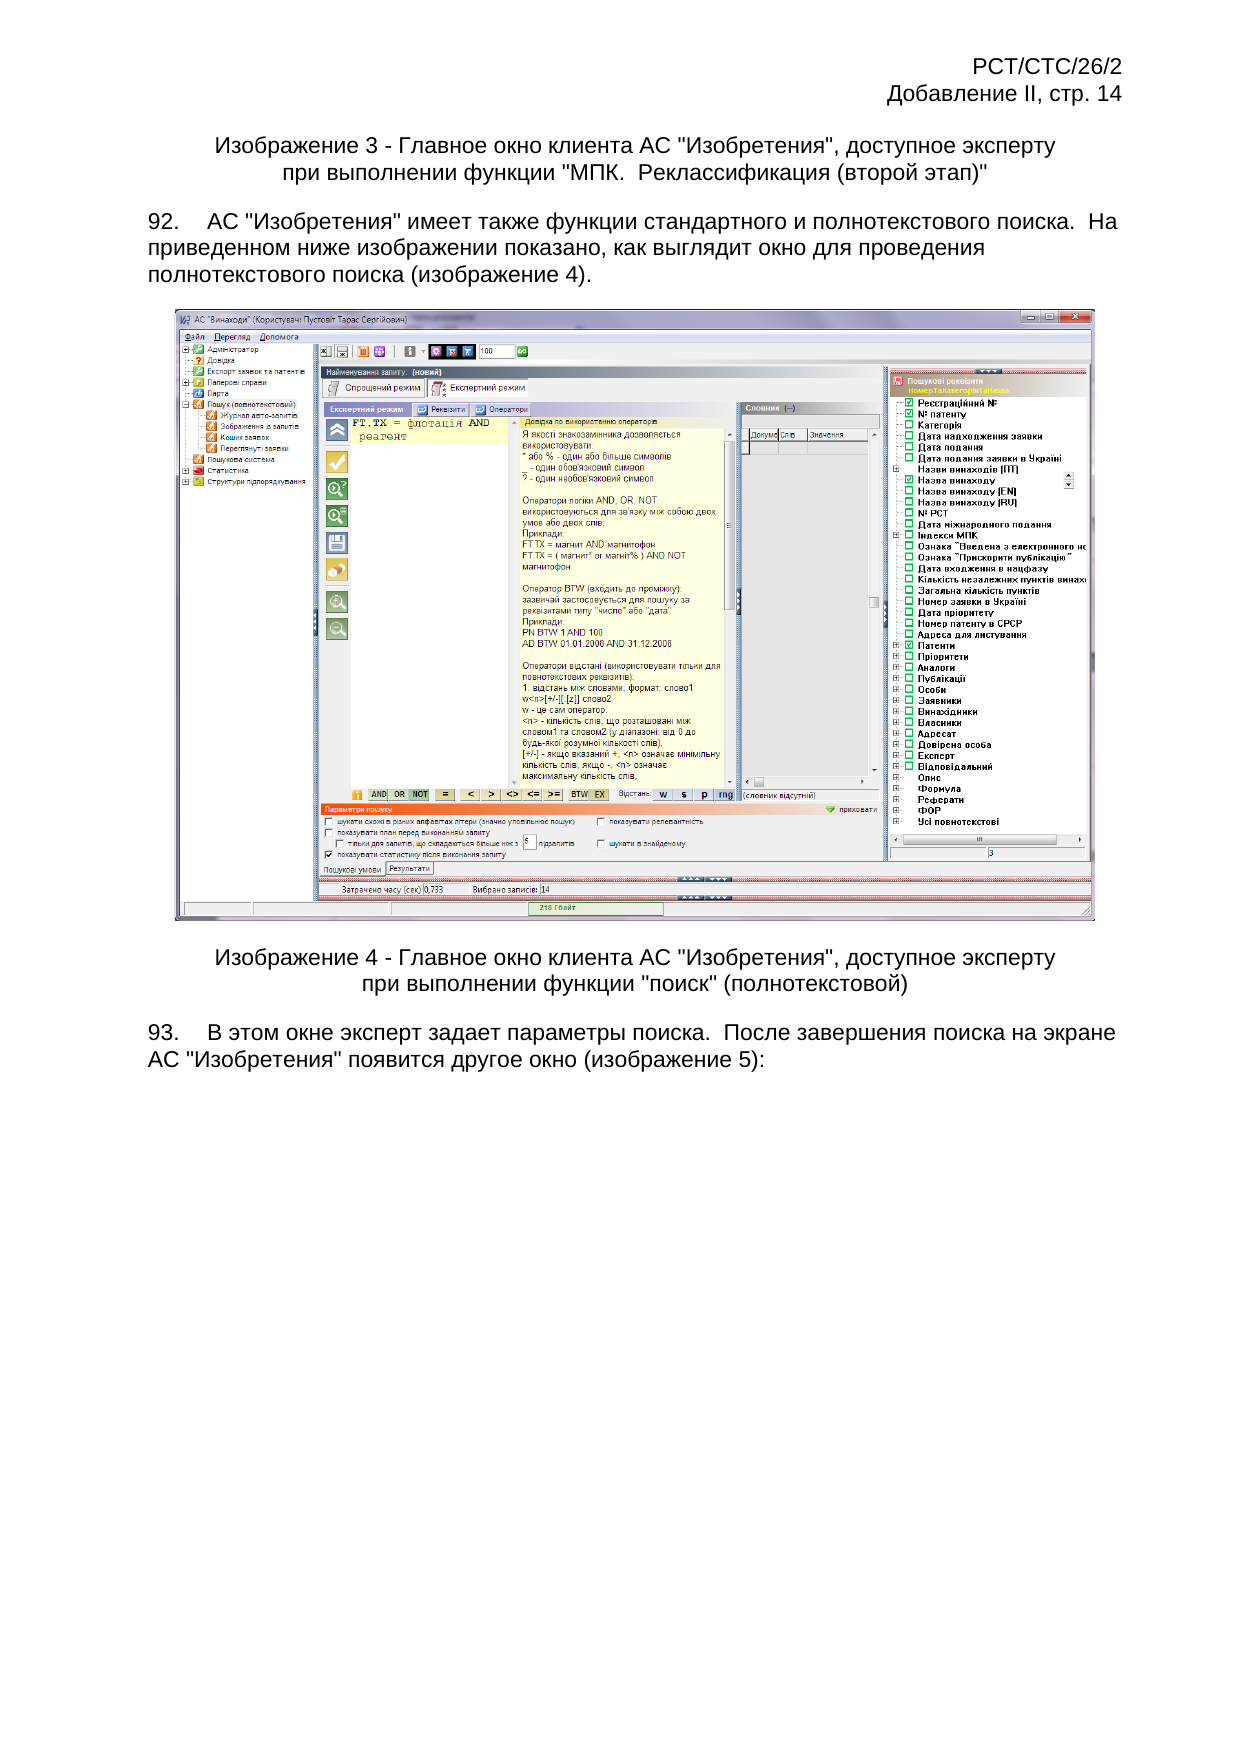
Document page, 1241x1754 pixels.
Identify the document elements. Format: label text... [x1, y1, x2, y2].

list Изображение 4 - Главное окно клиента АС "Изобретения", доступное эксперту при выполнении функции "поиск" (полнотекстовой) [148, 944, 1122, 996]
picture [174, 309, 1095, 921]
text В этом окне эксперт задает параметры поиска. После завершения поиска на экране АС "Изобретения" появится другое окно (изображение 5): [148, 1019, 1122, 1072]
text АС "Изобретения" имеет также функции стандартного и полнотекстового поиска. На приведенном ниже изображении показано, как выглядит окно для проведения полнотекстового поиска (изображение 4). [148, 208, 1122, 287]
list Изображение 3 - Главное окно клиента АС "Изобретения", доступное эксперту при выполнении функции "МПК. Реклассификация (второй этап)" [148, 132, 1122, 185]
